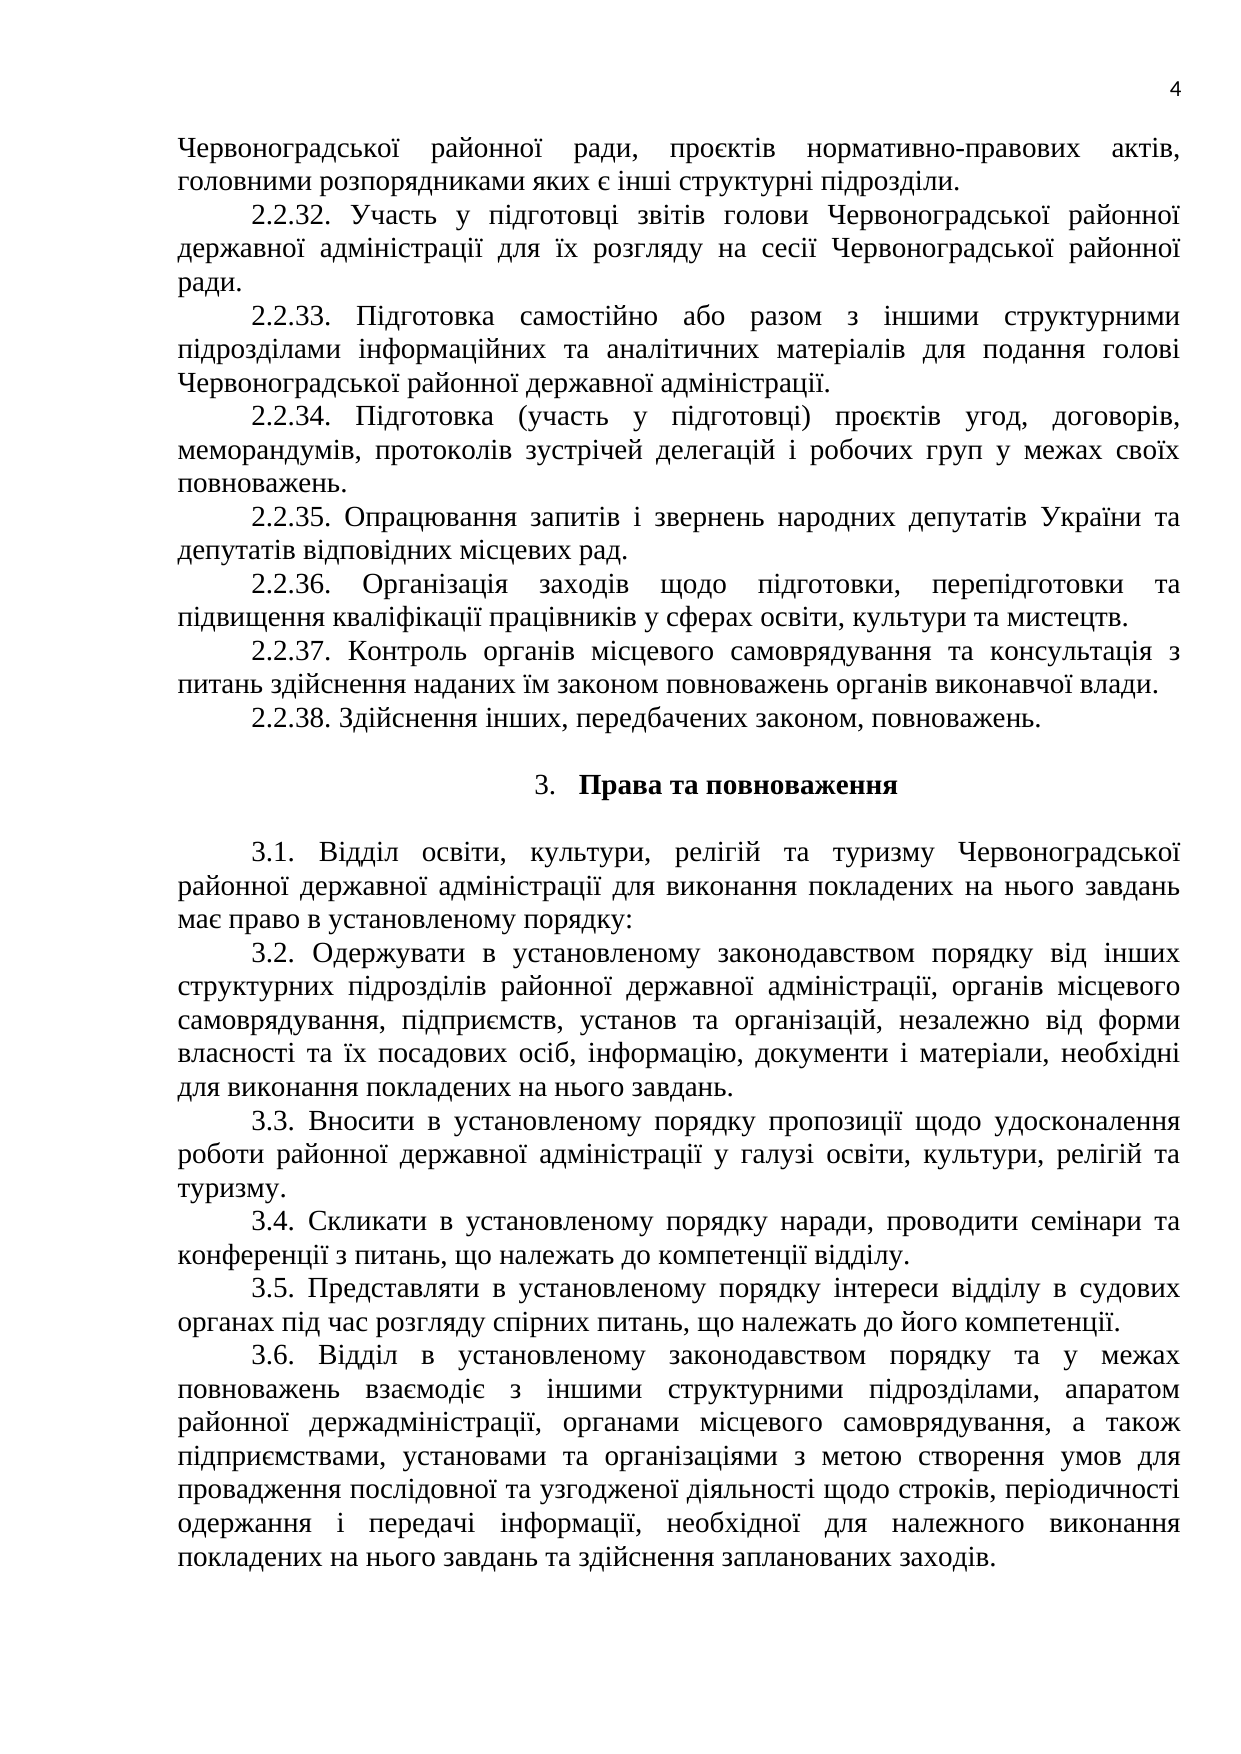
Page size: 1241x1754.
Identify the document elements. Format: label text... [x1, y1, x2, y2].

text 3.6. Відділ в установленому законодавством порядку та у межах повноважень взаємодіє з іншими структурними підрозділами, апаратом районної держадміністрації, органами місцевого самоврядування, а також підприємствами, установами та організаціями з метою створення умов для провадження послідовної та узгодженої діяльності щодо строків, періодичності одержання і передачі інформації, необхідної для належного виконання покладених на нього завдань та здійснення запланованих заходів. [177, 1337, 1181, 1572]
list Вносити в установленому порядку пропозиції щодо удосконалення роботи районної державної адміністрації у галузі освіти, культури, релігій та туризму. [177, 1103, 1181, 1203]
text 2.2.36. Організація заходів щодо підготовки, перепідготовки та підвищення кваліфікації працівників у сферах освіти, культури та мистецтв. [177, 566, 1181, 633]
list Скликати в установленому порядку наради, проводити семінари та конференції з питань, що належать до компетенції відділу. [177, 1203, 1181, 1270]
list Відділ освіти, культури, релігій та туризму Червоноградської районної державної адміністрації для виконання покладених на нього завдань має право в установленому порядку: [177, 834, 1181, 935]
text 2.2.33. Підготовка самостійно або разом з іншими структурними підрозділами інформаційних та аналітичних матеріалів для подання голові Червоноградської районної державної адміністрації. [177, 298, 1181, 398]
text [177, 130, 1181, 197]
text 2.2.38. Здійснення інших, передбачених законом, повноважень. [177, 700, 1181, 734]
text 2.2.35. Опрацювання запитів і звернень народних депутатів України та депутатів відповідних місцевих рад. [177, 499, 1181, 566]
list Права та повноваження [177, 767, 1181, 801]
text 2.2.32. Участь у підготовці звітів голови Червоноградської районної державної адміністрації для їх розгляду на сесії Червоноградської районної ради. [177, 197, 1181, 298]
text 2.2.34. Підготовка (участь у підготовці) проєктів угод, договорів, меморандумів, протоколів зустрічей делегацій і робочих груп у межах своїх повноважень. [177, 398, 1181, 499]
list Одержувати в установленому законодавством порядку від інших структурних підрозділів районної державної адміністрації, органів місцевого самоврядування, підприємств, установ та організацій, незалежно від форми власності та їх посадових осіб, інформацію, документи і матеріали, необхідні для виконання покладених на нього завдань. [177, 935, 1181, 1103]
text 2.2.37. Контроль органів місцевого самоврядування та консультація з питань здійснення наданих їм законом повноважень органів виконавчої влади. [177, 633, 1181, 700]
text 3.5. Представляти в установленому порядку інтереси відділу в судових органах під час розгляду спірних питань, що належать до його компетенції. [177, 1270, 1181, 1337]
